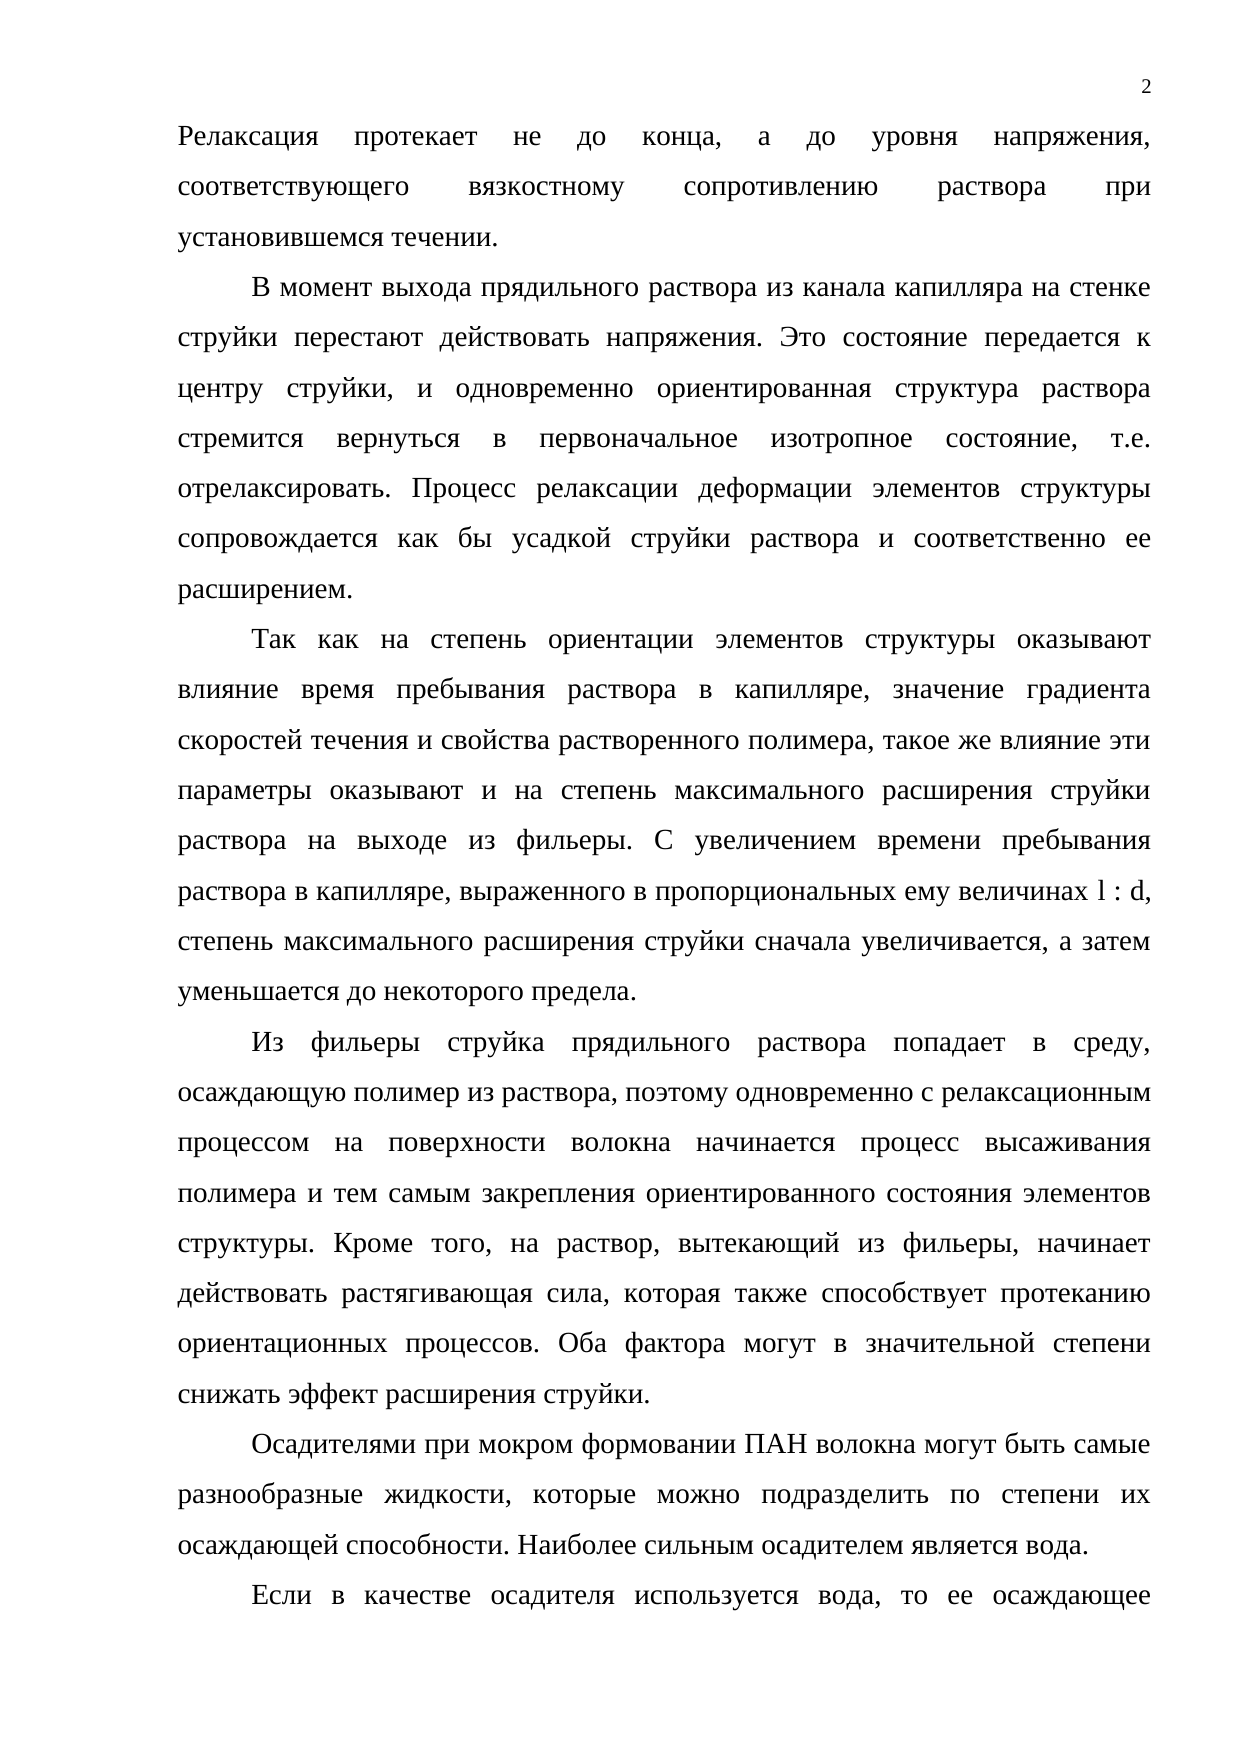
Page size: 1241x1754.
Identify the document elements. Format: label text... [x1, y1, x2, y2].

text Осадителями при мокром формовании ПАН волокна могут быть самые разнообразные жидкости, которые можно подразделить по степени их осаждающей способности. Наиболее сильным осадителем является вода. [177, 1426, 1152, 1560]
text Из фильеры струйка прядильного раствора попадает в среду, осаждающую полимер из раствора, поэтому одновременно с релаксационным процессом на поверхности волокна начинается процесс высаживания полимера и тем самым закрепления ориентированного состояния элементов структуры. Кроме того, на раствор, вытекающий из фильеры, начинает действовать растягивающая сила, которая также способствует протеканию ориентационных процессов. Оба фактора могут в значительной степени снижать эффект расширения струйки. [177, 1024, 1152, 1409]
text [177, 1577, 1152, 1611]
text В момент выхода прядильного раствора из канала капилляра на стенке струйки перестают действовать напряжения. Это состояние передается к центру струйки, и одновременно ориентированная структура раствора стремится вернуться в первоначальное изотропное состояние, т.е. отрелаксировать. Процесс релаксации деформации элементов структуры сопровождается как бы усадкой струйки раствора и соответственно ее расширением. [177, 269, 1152, 604]
text Так как на степень ориентации элементов структуры оказывают влияние время пребывания раствора в капилляре, значение градиента скоростей течения и свойства растворенного полимера, такое же влияние эти параметры оказывают и на степень максимального расширения струйки раствора на выходе из фильеры. С увеличением времени пребывания раствора в капилляре, выраженного в пропорциональных ему величинах l : d, степень максимального расширения струйки сначала увеличивается, а затем уменьшается до некоторого предела. [177, 621, 1152, 1007]
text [177, 118, 1152, 252]
